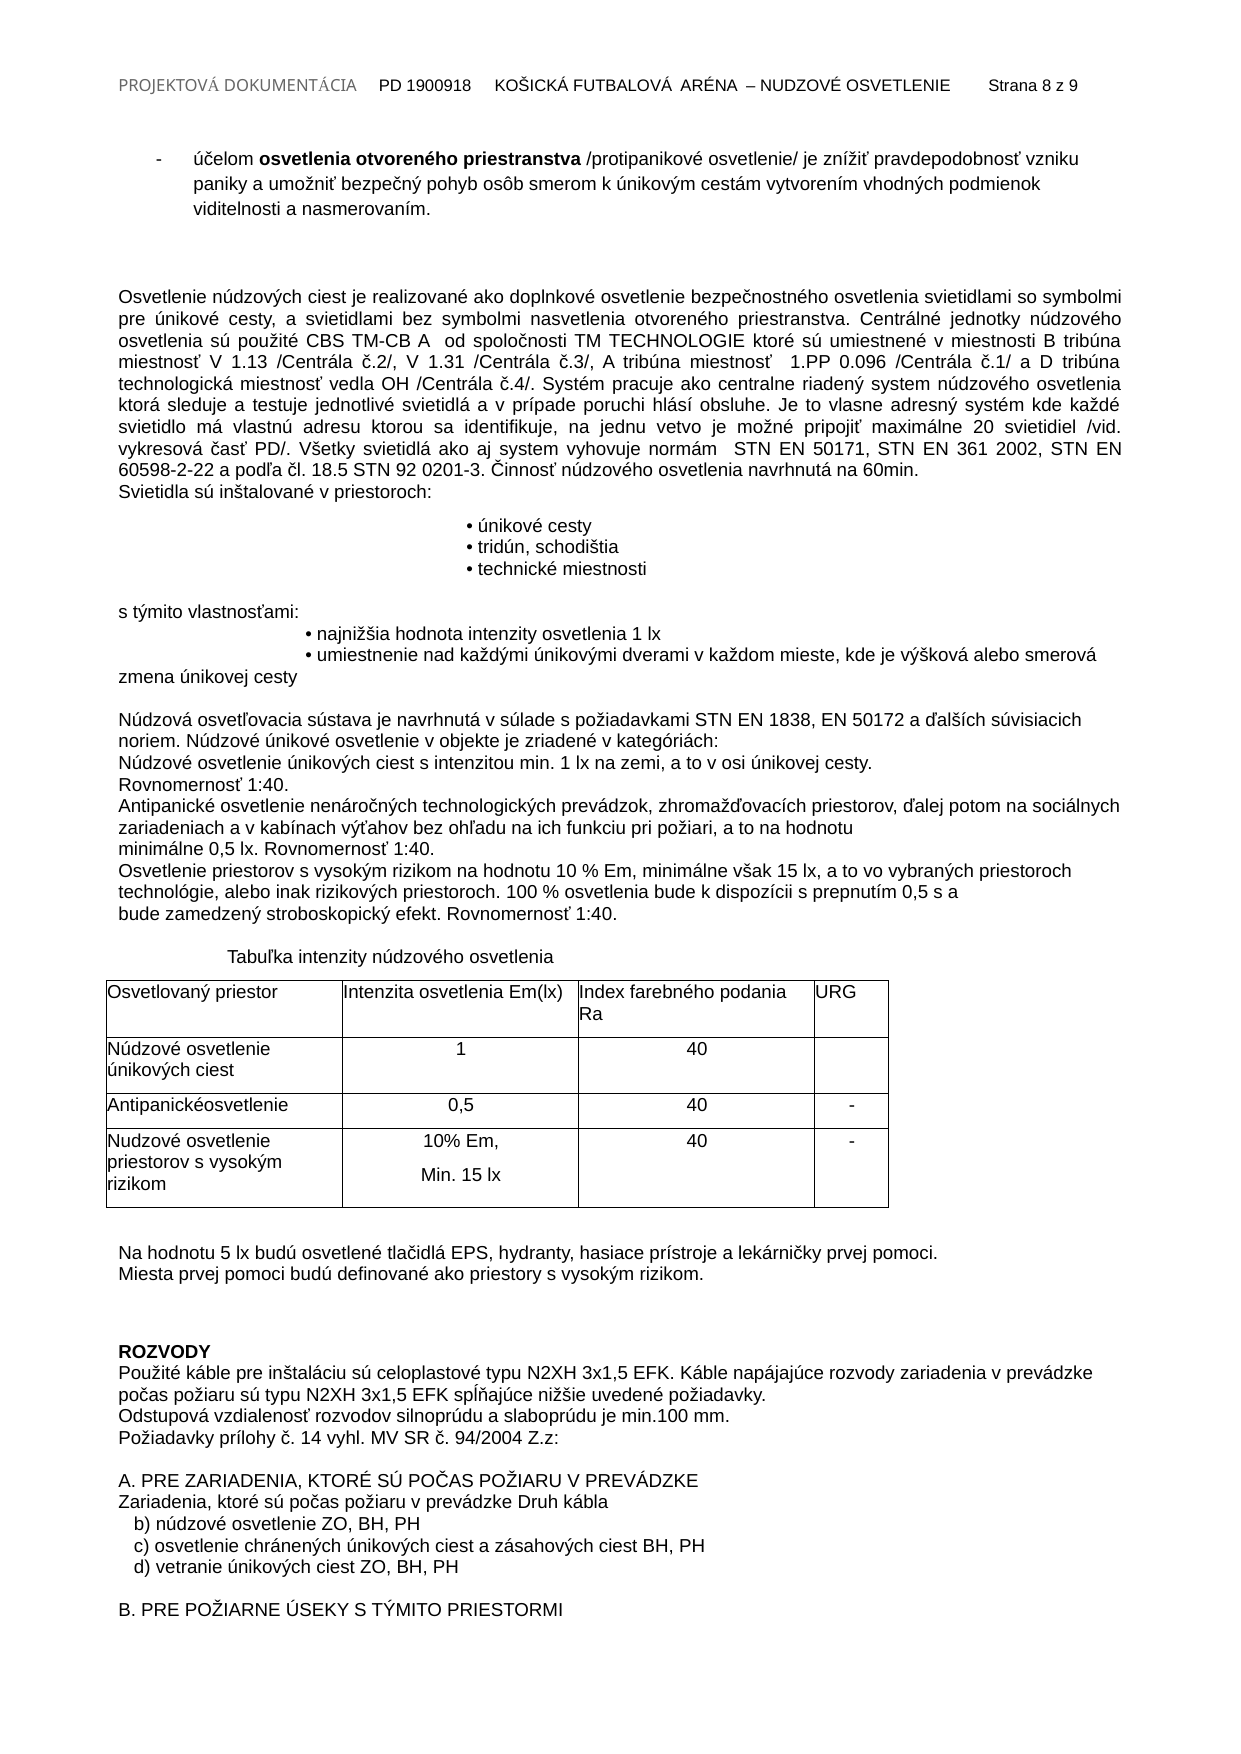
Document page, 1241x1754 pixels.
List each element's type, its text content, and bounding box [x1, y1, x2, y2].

table_cell 40 [579, 1094, 814, 1128]
text bude zamedzený stroboskopický efekt. Rovnomernosť 1:40. [118, 903, 1122, 924]
table_cell 40 [579, 1129, 814, 1207]
text Svietidla sú inštalované v priestoroch: [118, 481, 1122, 502]
table_cell Núdzové osvetlenie únikových ciest [107, 1038, 342, 1093]
text Odstupová vzdialenosť rozvodov silnoprúdu a slaboprúdu je min.100 mm. [118, 1405, 1122, 1427]
text Použité káble pre inštaláciu sú celoplastové typu N2XH 3x1,5 EFK. Káble napájajúce rozvody zariadenia v prevádzke počas požiaru sú typu N2XH 3x1,5 EFK spĺňajúce nižšie uvedené požiadavky. [118, 1362, 1122, 1405]
table_cell Nudzové osvetlenie priestorov s vysokým rizikom [107, 1129, 342, 1207]
list Rozvody [118, 1340, 1122, 1362]
text d) vetranie únikových ciest ZO, BH, PH [118, 1556, 1122, 1578]
table_header Intenzita osvetlenia Em(lx) [343, 981, 578, 1037]
table_cell 0,5 [343, 1094, 578, 1128]
text Na hodnotu 5 lx budú osvetlené tlačidlá EPS, hydranty, hasiace prístroje a lekárničky prvej pomoci. [118, 1242, 1122, 1263]
text • najnižšia hodnota intenzity osvetlenia 1 lx [118, 622, 1122, 644]
text A. PRE ZARIADENIA, KTORÉ SÚ POČAS POŽIARU V PREVÁDZKE [118, 1470, 1122, 1491]
text Miesta prvej pomoci budú definované ako priestory s vysokým rizikom. [118, 1263, 1122, 1285]
text Požiadavky prílohy č. 14 vyhl. MV SR č. 94/2004 Z.z: [118, 1427, 1122, 1448]
text Núdzová osvetľovacia sústava je navrhnutá v súlade s požiadavkami STN EN 1838, EN 50172 a ďalších súvisiacich noriem. Núdzové únikové osvetlenie v objekte je zriadené v kategóriách: [118, 709, 1122, 752]
text b) núdzové osvetlenie ZO, BH, PH [118, 1513, 1122, 1534]
table_cell 40 [579, 1038, 814, 1093]
text Osvetlenie núdzových ciest je realizované ako doplnkové osvetlenie bezpečnostného osvetlenia svietidlami so symbolmi pre únikové cesty, a svietidlami bez symbolmi nasvetlenia otvoreného priestranstva. Centrálné jednotky núdzového osvetlenia sú použité CBS TM-CB A od spoločnosti TM TECHNOLOGIE ktoré sú umiestnené v miestnosti B tribúna miestnosť V 1.13 /Centrála č.2/, V 1.31 /Centrála č.3/, A tribúna miestnosť 1.PP 0.096 /Centrála č.1/ a D tribúna technologická miestnosť vedla OH /Centrála č.4/. Systém pracuje ako centralne riadený system núdzového osvetlenia ktorá sleduje a testuje jednotlivé svietidlá a v prípade poruchi hlásí obsluhe. Je to vlasne adresný systém kde každé svietidlo má vlastnú adresu ktorou sa identifikuje, na jednu vetvo je možné pripojiť maximálne 20 svietidiel /vid. vykresová časť PD/. Všetky svietidlá ako aj system vyhovuje normám STN EN 50171, STN EN 361 2002, STN EN 60598-2-22 a podľa čl. 18.5 STN 92 0201-3. Činnosť núdzového osvetlenia navrhnutá na 60min. [118, 286, 1122, 481]
text B. PRE POŽIARNE ÚSEKY S TÝMITO PRIESTORMI [118, 1599, 1122, 1621]
table_header URG [815, 981, 888, 1037]
text Tabuľka intenzity núdzového osvetlenia [118, 946, 1122, 967]
table_cell - [815, 1094, 888, 1128]
text s týmito vlastnosťami: [118, 601, 1122, 622]
text Osvetlenie priestorov s vysokým rizikom na hodnotu 10 % Em, minimálne však 15 lx, a to vo vybraných priestoroch technológie, alebo inak rizikových priestoroch. 100 % osvetlenia bude k dispozícii s prepnutím 0,5 s a [118, 859, 1122, 903]
table_cell [815, 1038, 888, 1093]
text • technické miestnosti [118, 558, 1122, 579]
table_header Index farebného podania Ra [579, 981, 814, 1037]
table_cell 1 [343, 1038, 578, 1093]
text minimálne 0,5 lx. Rovnomernosť 1:40. [118, 838, 1122, 859]
list účelom osvetlenia otvoreného priestranstva /protipanikové osvetlenie/ je znížiť pravdepodobnosť vzniku paniky a umožniť bezpečný pohyb osôb smerom k únikovým cestám vytvorením vhodných podmienok viditelnosti a nasmerovaním. [156, 148, 1122, 219]
table_cell Antipanickéosvetlenie [107, 1094, 342, 1128]
text Antipanické osvetlenie nenáročných technologických prevádzok, zhromažďovacích priestorov, ďalej potom na sociálnych zariadeniach a v kabínach výťahov bez ohľadu na ich funkciu pri požiari, a to na hodnotu [118, 795, 1122, 838]
text Núdzové osvetlenie únikových ciest s intenzitou min. 1 lx na zemi, a to v osi únikovej cesty. [118, 752, 1122, 773]
text • umiestnenie nad každými únikovými dverami v každom mieste, kde je výšková alebo smerová zmena únikovej cesty [118, 644, 1122, 687]
text • únikové cesty [118, 514, 1122, 536]
text Zariadenia, ktoré sú počas požiaru v prevádzke Druh kábla [118, 1491, 1122, 1513]
table_cell 10% Em, Min. 15 lx [343, 1129, 578, 1207]
text • tridún, schodištia [118, 536, 1122, 558]
table_cell - [815, 1129, 888, 1207]
text c) osvetlenie chránených únikových ciest a zásahových ciest BH, PH [118, 1534, 1122, 1556]
text Rovnomernosť 1:40. [118, 773, 1122, 795]
table_header Osvetlovaný priestor [107, 981, 342, 1037]
